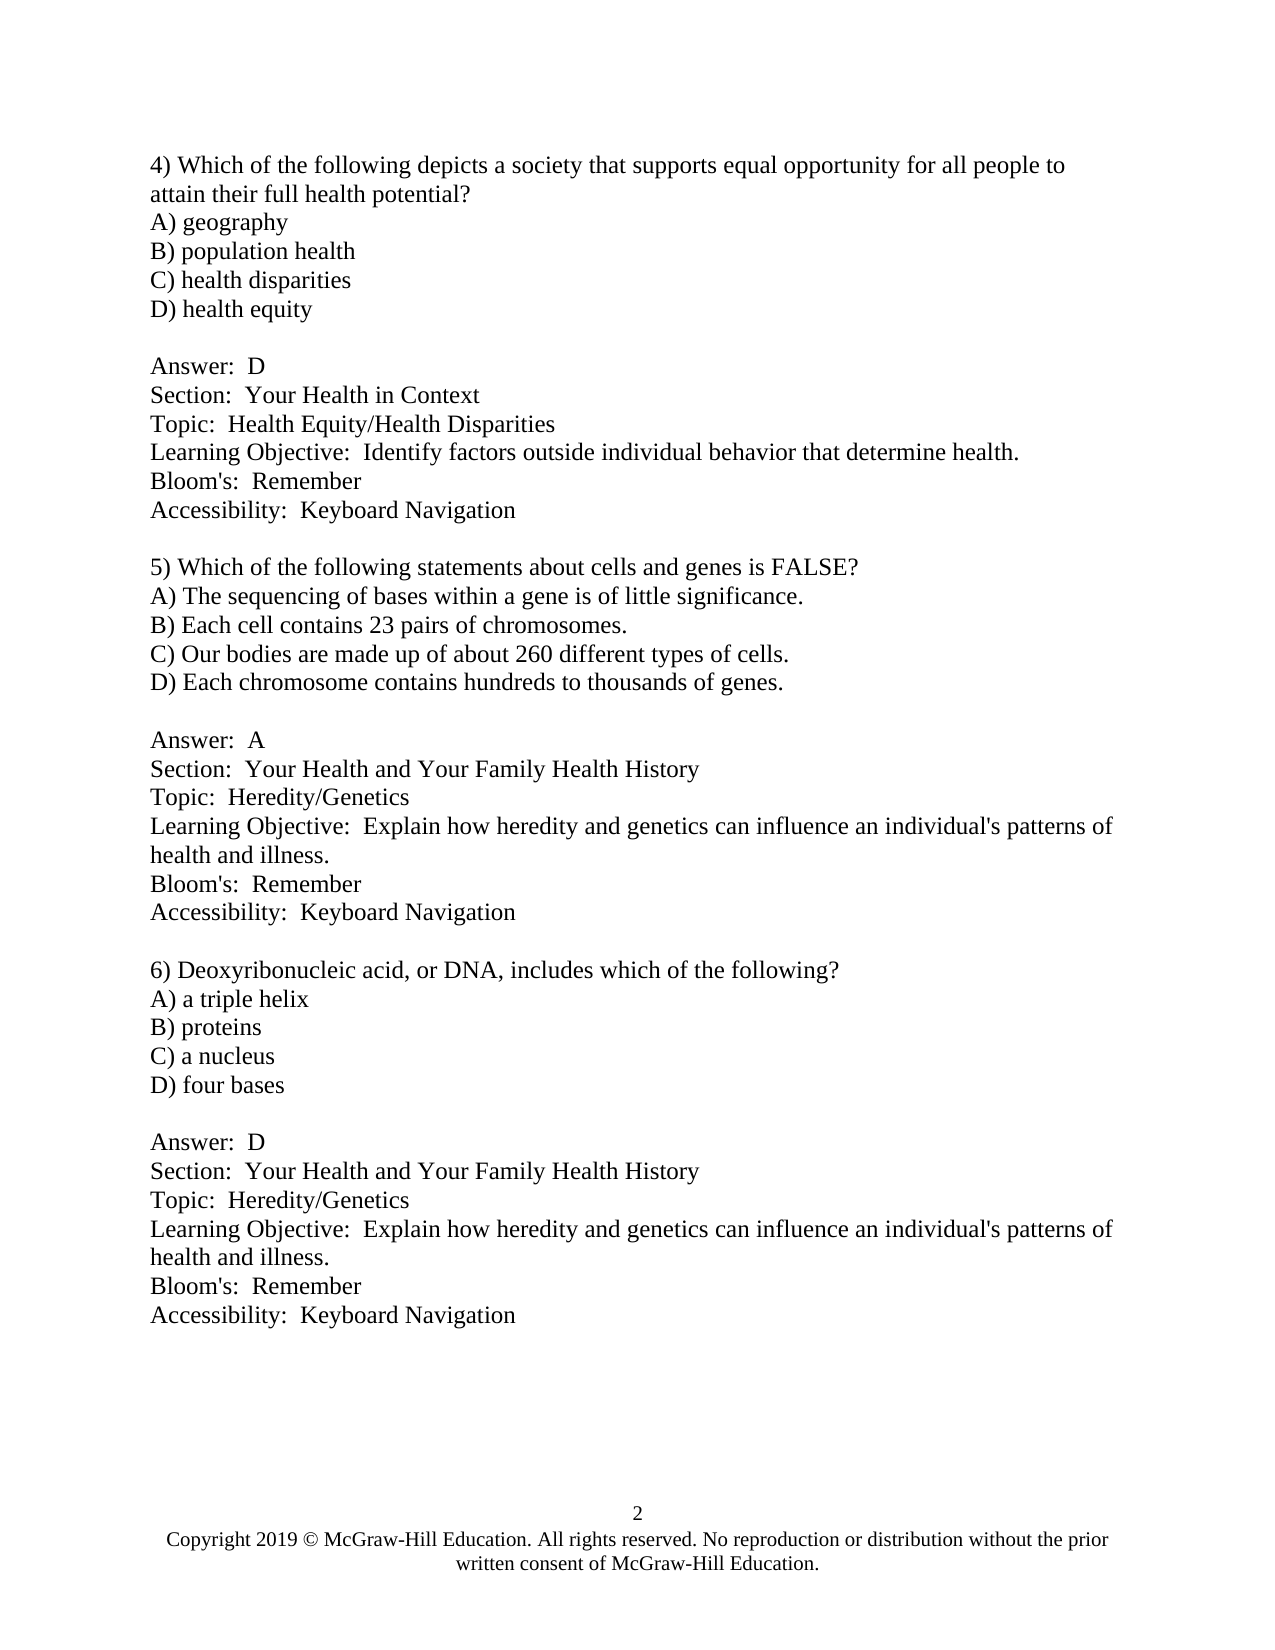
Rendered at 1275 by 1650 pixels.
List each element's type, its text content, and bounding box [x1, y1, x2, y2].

text B) proteins [150, 1012, 1125, 1041]
text Bloom's: Remember [150, 869, 1125, 897]
text Answer: A [150, 725, 1125, 754]
text A) The sequencing of bases within a gene is of little significance. [150, 581, 1125, 610]
text Bloom's: Remember [150, 466, 1125, 495]
text B) population health [150, 236, 1125, 265]
text Answer: D [150, 351, 1125, 380]
text Accessibility: Keyboard Navigation [150, 897, 1125, 926]
text Topic: Health Equity/Health Disparities [150, 409, 1125, 437]
text A) geography [150, 207, 1125, 236]
text Section: Your Health and Your Family Health History [150, 1156, 1125, 1185]
text D) Each chromosome contains hundreds to thousands of genes. [150, 667, 1125, 696]
text Learning Objective: Explain how heredity and genetics can influence an individual's patterns of health and illness. [150, 1214, 1125, 1271]
text Learning Objective: Explain how heredity and genetics can influence an individual's patterns of health and illness. [150, 811, 1125, 869]
text 5) Which of the following statements about cells and genes is FALSE? [150, 552, 1125, 581]
text Answer: D [150, 1127, 1125, 1156]
text A) a triple helix [150, 984, 1125, 1012]
text Section: Your Health in Context [150, 380, 1125, 409]
text C) Our bodies are made up of about 260 different types of cells. [150, 639, 1125, 667]
text Topic: Heredity/Genetics [150, 782, 1125, 811]
text B) Each cell contains 23 pairs of chromosomes. [150, 610, 1125, 639]
text Learning Objective: Identify factors outside individual behavior that determine health. [150, 437, 1125, 466]
text C) a nucleus [150, 1041, 1125, 1070]
text Bloom's: Remember [150, 1271, 1125, 1300]
text C) health disparities [150, 265, 1125, 294]
text Section: Your Health and Your Family Health History [150, 754, 1125, 782]
text 4) Which of the following depicts a society that supports equal opportunity for all people to attain their full health potential? [150, 150, 1125, 207]
text Accessibility: Keyboard Navigation [150, 495, 1125, 524]
text 6) Deoxyribonucleic acid, or DNA, includes which of the following? [150, 955, 1125, 984]
text D) four bases [150, 1070, 1125, 1099]
text Topic: Heredity/Genetics [150, 1185, 1125, 1214]
text Accessibility: Keyboard Navigation [150, 1300, 1125, 1329]
text D) health equity [150, 294, 1125, 322]
